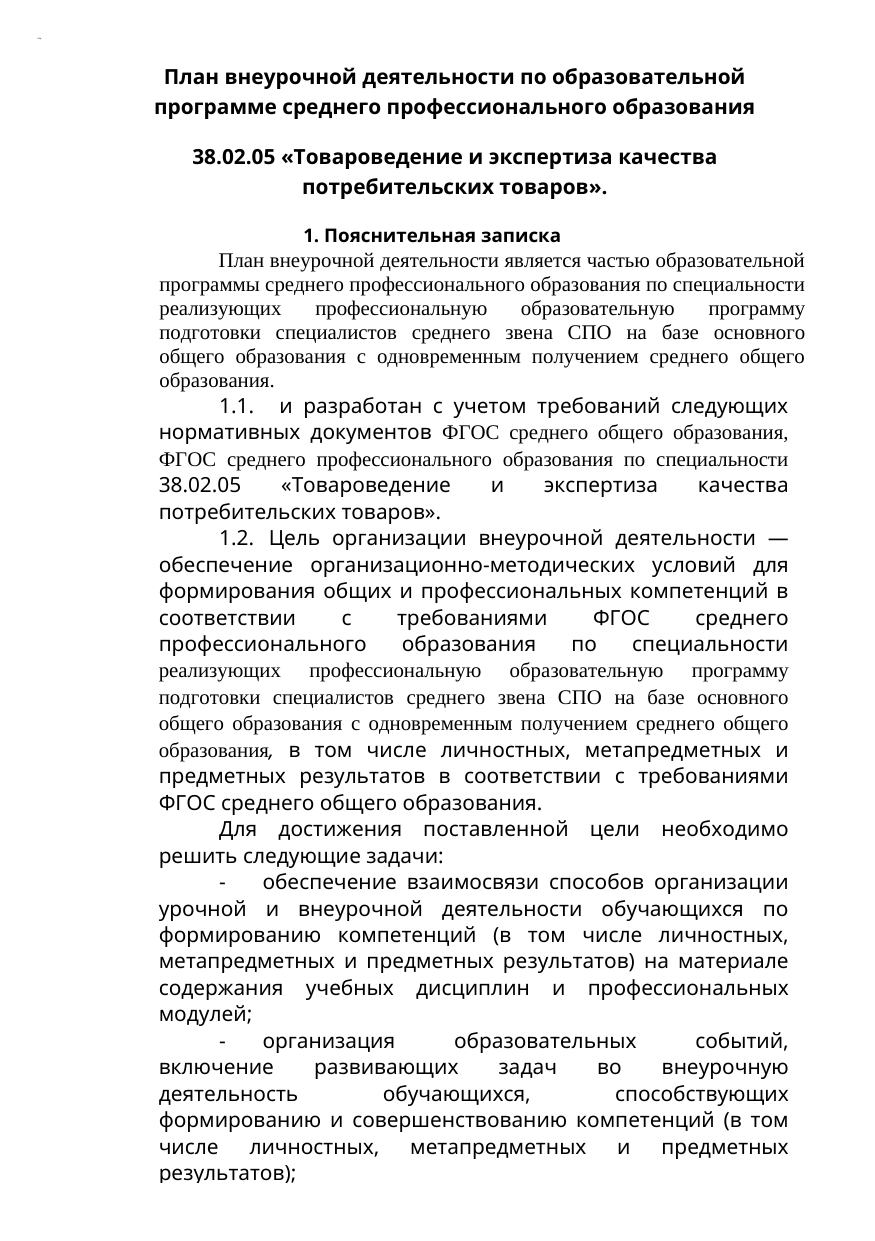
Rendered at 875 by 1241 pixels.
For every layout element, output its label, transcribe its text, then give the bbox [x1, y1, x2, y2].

list обеспечение взаимосвязи способов организации урочной и внеурочной деятельности обучающихся по формированию компетенций (в том числе личностных, метапредметных и предметных результатов) на материале содержания учебных дисциплин и профессиональных модулей; [158, 868, 789, 1027]
text 38.02.05 «Товароведение и экспертиза качества потребительских товаров». [100, 141, 806, 200]
text Для достижения поставленной цели необходимо решить следующие задачи: [158, 815, 789, 868]
text 1. Пояснительная записка [100, 221, 764, 248]
list и разработан с учетом требований следующих нормативных документов ФГОС среднего общего образования, ФГОС среднего профессионального образования по специальности 38.02.05 «Товароведение и экспертиза качества потребительских товаров». [158, 392, 789, 524]
text План внеурочной деятельности по образовательной программе среднего профессионального образования [100, 61, 806, 120]
text План внеурочной деятельности является частью образовательной программы среднего профессионального образования по специальности реализующих профессиональную образовательную программу подготовки специалистов среднего звена СПО на базе основного общего образования с одновременным получением среднего общего образования. [159, 248, 806, 392]
list Цель организации внеурочной деятельности — обеспечение организационно-методических условий для формирования общих и профессиональных компетенций в соответствии с требованиями ФГОС среднего профессионального образования по специальности реализующих профессиональную образовательную программу подготовки специалистов среднего звена СПО на базе основного общего образования с одновременным получением среднего общего образования, в том числе личностных, метапредметных и предметных результатов в соответствии с требованиями ФГОС среднего общего образования. [158, 524, 789, 815]
list организация образовательных событий, включение развивающих задач во внеурочную деятельность обучающихся, способствующих формированию и совершенствованию компетенций (в том числе личностных, метапредметных и предметных результатов); [158, 1027, 789, 1183]
